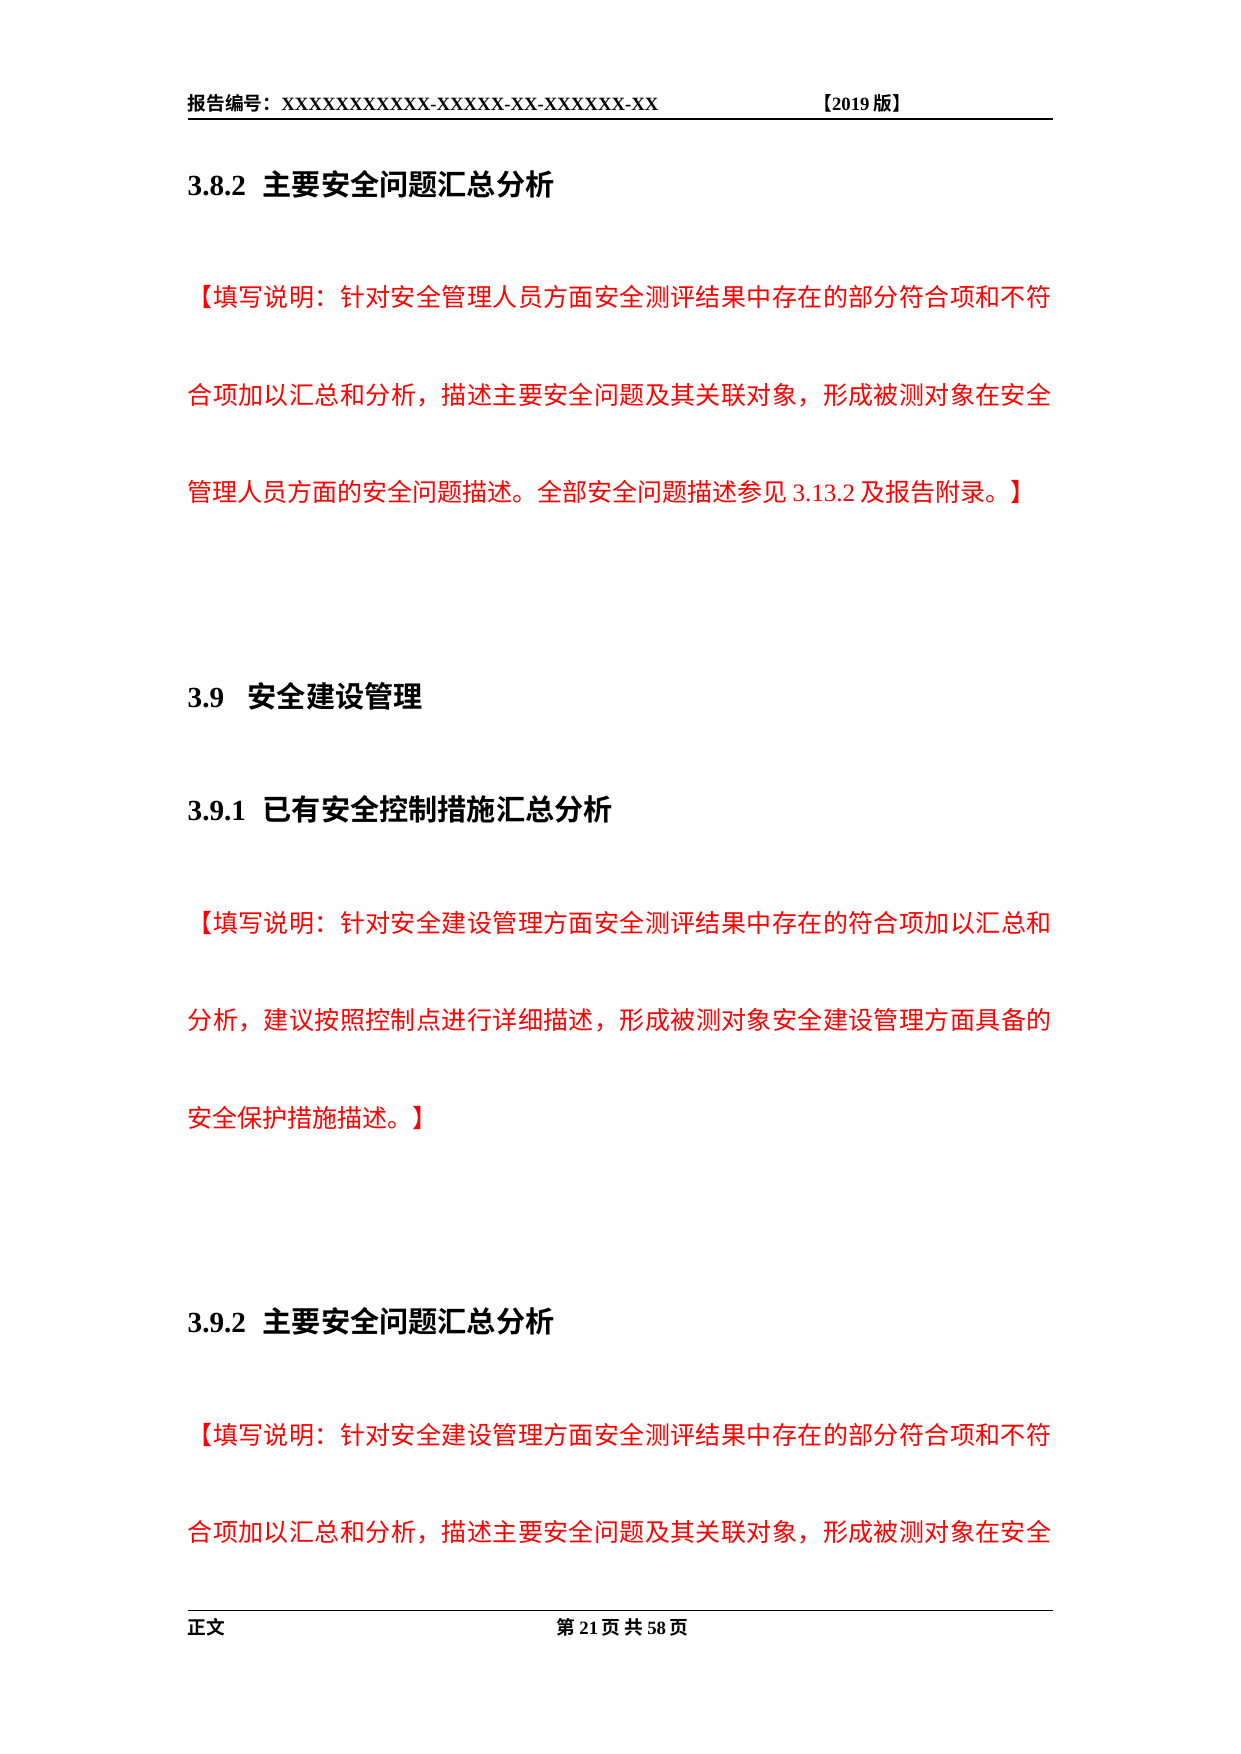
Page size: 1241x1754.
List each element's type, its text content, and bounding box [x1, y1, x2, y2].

text 【填写说明：针对安全管理人员方面安全测评结果中存在的部分符合项和不符合项加以汇总和分析，描述主要安全问题及其关联对象，形成被测对象在安全管理人员方面的安全问题描述。全部安全问题描述参见3.13.2及报告附录。】 [187, 263, 1053, 523]
subtitle 已有安全控制措施汇总分析 [187, 775, 1053, 840]
subtitle 安全建设管理 [187, 662, 1053, 727]
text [187, 1401, 1053, 1563]
text 【填写说明：针对安全建设管理方面安全测评结果中存在的符合项加以汇总和分析，建议按照控制点进行详细描述，形成被测对象安全建设管理方面具备的安全保护措施描述。】 [187, 889, 1053, 1149]
subtitle 主要安全问题汇总分析 [187, 150, 1053, 215]
subtitle 主要安全问题汇总分析 [187, 1288, 1053, 1353]
